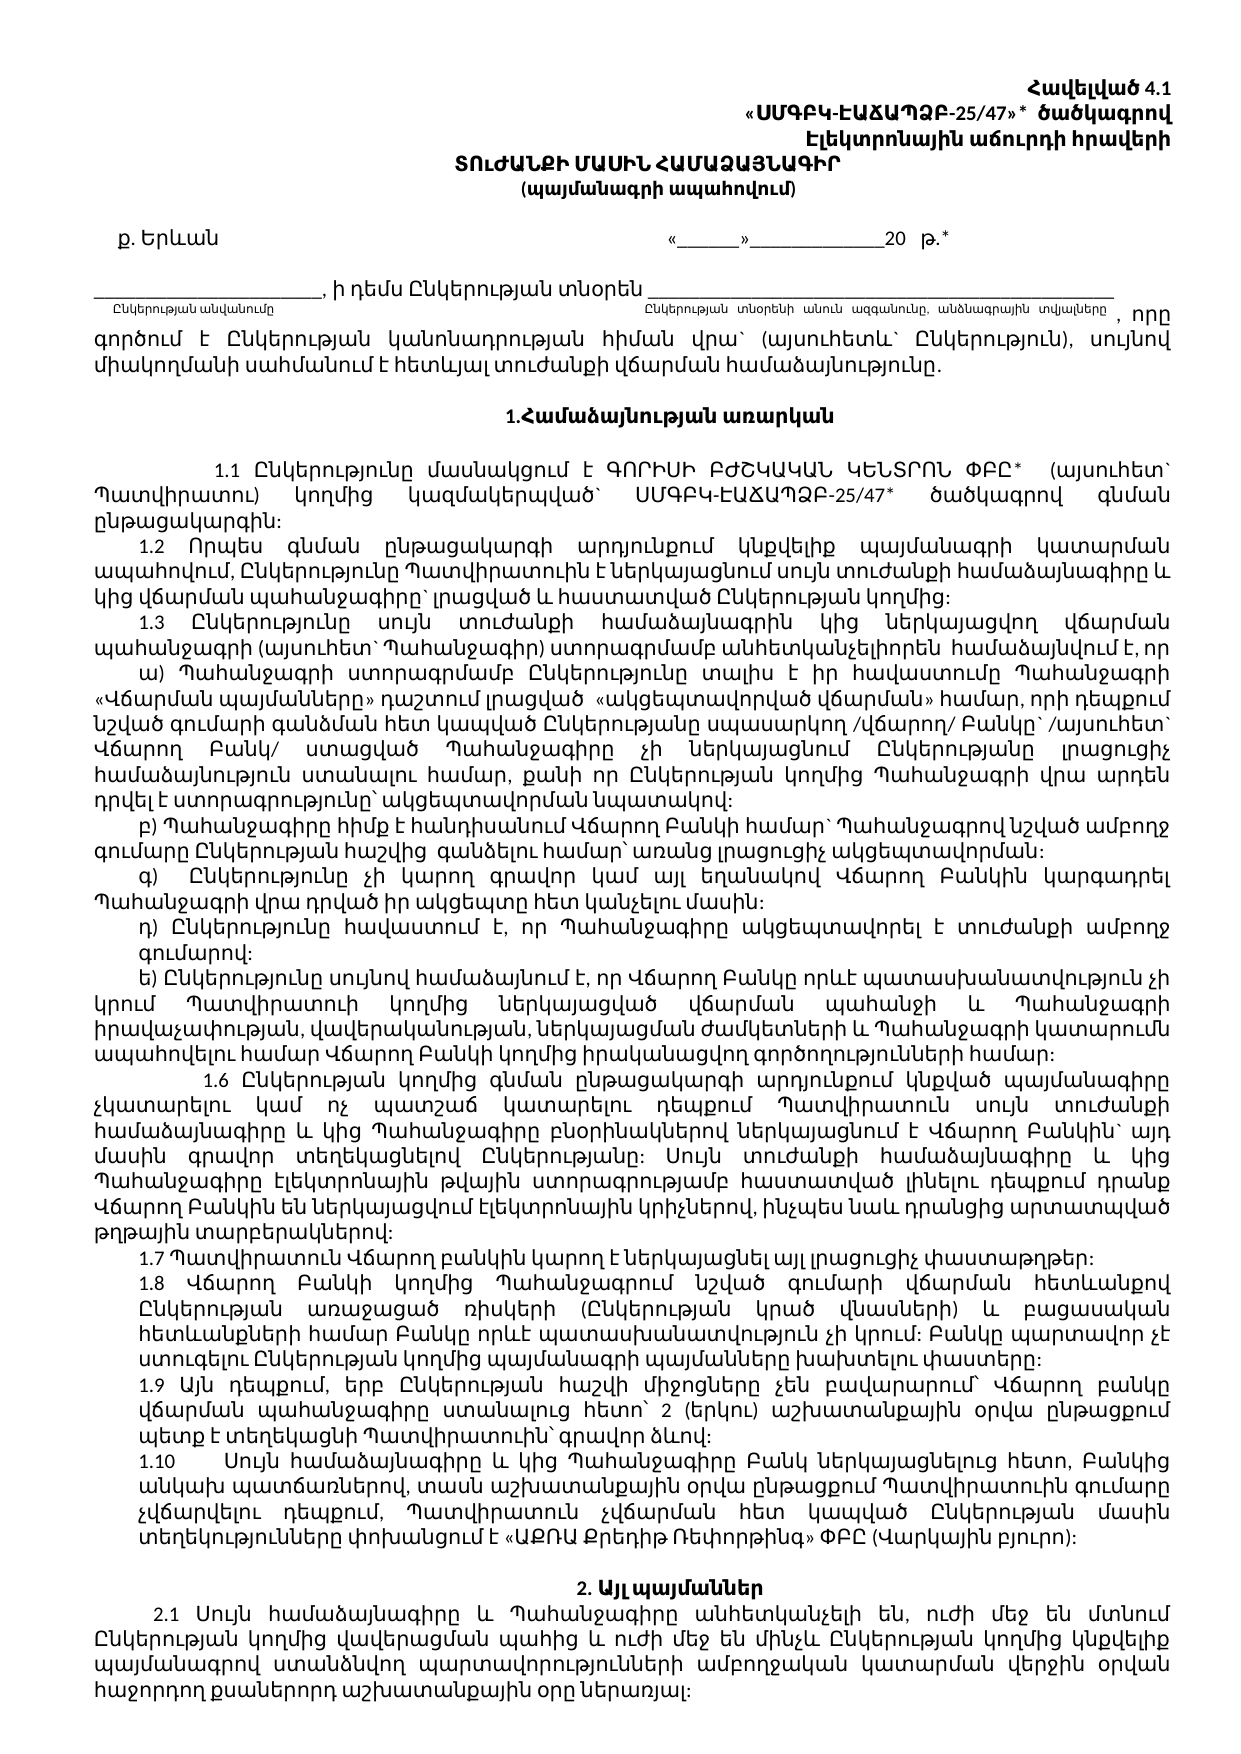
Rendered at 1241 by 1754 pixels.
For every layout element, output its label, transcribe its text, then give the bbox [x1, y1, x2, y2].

text 1.7 Պատվիրատուն Վճարող բանկին կարող է ներկայացնել այլ լրացուցիչ փաստաթղթեր: [138, 1245, 1171, 1270]
text Հավելված 4.1 [94, 75, 1171, 100]
text ե) Ընկերությունը սույնով համաձայնում է, որ Վճարող Բանկը որևէ պատասխանատվություն չի կրում Պատվիրատուի կողմից ներկայացված վճարման պահանջի և Պահանջագրի իրավաչափության, վավերականության, ներկայացման ժամկետների և Պահանջագրի կատարումն ապահովելու համար Վճարող Բանկի կողմից իրականացվող գործողությունների համար: [94, 965, 1171, 1067]
text 1.1 Ընկերությունը մասնակցում է ԳՈՐԻՍԻ ԲԺՇԿԱԿԱՆ ԿԵՆՏՐՈՆ ՓԲԸ* (այսուհետ` Պատվիրատու) կողմից կազմակերպված` ՍՄԳԲԿ-ԷԱՃԱՊՁԲ-25/47* ծածկագրով գնման ընթացակարգին: [94, 457, 1171, 533]
text 1.2 Որպես գնման ընթացակարգի արդյունքում կնքվելիք պայմանագրի կատարման ապահովում, Ընկերությունը Պատվիրատուին է ներկայացնում սույն տուժանքի համաձայնագիրը և կից վճարման պահանջագիրը` լրացված և հաստատված Ընկերության կողմից: [94, 533, 1171, 609]
text բ) Պահանջագիրը հիմք է հանդիսանում Վճարող Բանկի համար` Պահանջագրով նշված ամբողջ գումարը Ընկերության հաշվից գանձելու համար՝ առանց լրացուցիչ ակցեպտավորման: [94, 813, 1171, 864]
text 1.9 Այն դեպքում, երբ Ընկերության հաշվի միջոցները չեն բավարարում՝ Վճարող բանկը վճարման պահանջագիրը ստանալուց հետո՝ 2 (երկու) աշխատանքային օրվա ընթացքում պետք է տեղեկացնի Պատվիրատուին՝ գրավոր ձևով: [138, 1372, 1171, 1448]
text դ) Ընկերությունը հավաստում է, որ Պահանջագիրը ակցեպտավորել է տուժանքի ամբողջ գումարով: [138, 914, 1171, 965]
text «ՍՄԳԲԿ-ԷԱՃԱՊՁԲ-25/47»* ծածկագրով [94, 100, 1171, 126]
text 1.6 Ընկերության կողմից գնման ընթացակարգի արդյունքում կնքված պայմանագիրը չկատարելու կամ ոչ պատշաճ կատարելու դեպքում Պատվիրատուն սույն տուժանքի համաձայնագիրը և կից Պահանջագիրը բնօրինակներով ներկայացնում է Վճարող Բանկին` այդ մասին գրավոր տեղեկացնելով Ընկերությանը: Սույն տուժանքի համաձայնագիրը և կից Պահանջագիրը էլեկտրոնային թվային ստորագրությամբ հաստատված լինելու դեպքում դրանք Վճարող Բանկին են ներկայացվում էլեկտրոնային կրիչներով, ինչպես նաև դրանցից արտատպված թղթային տարբերակներով: [94, 1067, 1171, 1245]
text ՏՈւԺԱՆՔԻ ՄԱՍԻՆ ՀԱՄԱՁԱՅՆԱԳԻՐ [94, 151, 1171, 177]
text գ) Ընկերությունը չի կարող գրավոր կամ այլ եղանակով Վճարող Բանկին կարգադրել Պահանջագրի վրա դրված իր ակցեպտը հետ կանչելու մասին: [94, 864, 1171, 914]
text ա) Պահանջագրի ստորագրմամբ Ընկերությունը տալիս է իր հավաստումը Պահանջագրի «Վճարման պայմանները» դաշտում լրացված «ակցեպտավորված վճարման» համար, որի դեպքում նշված գումարի գանձման հետ կապված Ընկերությանը սպասարկող /վճարող/ Բանկը` /այսուհետ` Վճարող Բանկ/ ստացված Պահանջագիրը չի ներկայացնում Ընկերությանը լրացուցիչ համաձայնություն ստանալու համար, քանի որ Ընկերության կողմից Պահանջագրի վրա արդեն դրվել է ստորագրությունը՝ ակցեպտավորման նպատակով: [94, 660, 1171, 813]
text ______________________, ի դեմս Ընկերության տնօրեն _____________________________________________ [94, 276, 1171, 301]
text (պայմանագրի ապահովում) [94, 177, 1171, 199]
text 2.1 Սույն համաձայնագիրը և Պահանջագիրը անհետկանչելի են, ուժի մեջ են մտնում Ընկերության կողմից վավերացման պահից և ուժի մեջ են մինչև Ընկերության կողմից կնքվելիք պայմանագրով ստանձնվող պարտավորությունների ամբողջական կատարման վերջին օրվան հաջորդող քսաներորդ աշխատանքային օրը ներառյալ: [94, 1601, 1171, 1702]
text ք. Երևան «______»_____________20 թ.* [94, 225, 1171, 250]
text 1.3 Ընկերությունը սույն տուժանքի համաձայնագրին կից ներկայացվող վճարման պահանջագրի (այսուհետ` Պահանջագիր) ստորագրմամբ անհետկանչելիորեն համաձայնվում է, որ [94, 609, 1171, 660]
text 1.10 Սույն համաձայնագիրը և կից Պահանջագիրը Բանկ ներկայացնելուց հետո, Բանկից անկախ պատճառներով, տասն աշխատանքային օրվա ընթացքում Պատվիրատուին գումարը չվճարվելու դեպքում, Պատվիրատուն չվճարման հետ կապված Ընկերության մասին տեղեկությունները փոխանցում է «ԱՔՌԱ Քրեդիթ Ռեփորթինգ» ՓԲԸ (Վարկային բյուրո): [138, 1448, 1171, 1550]
text Էլեկտրոնային աճուրդի հրավերի [94, 126, 1171, 151]
text Ընկերության անվանումը Ընկերության տնօրենի անուն ազգանունը, անձնագրային տվյալները , որը գործում է Ընկերության կանոնադրության հիման վրա` (այսուհետև` Ընկերություն), սույնով միակողմանի սահմանում է հետևյալ տուժանքի վճարման համաձայնությունը. [94, 301, 1171, 377]
text 1.Համաձայնության առարկան [169, 403, 1171, 428]
text 2. Այլ պայմաններ [169, 1575, 1171, 1601]
text 1.8 Վճարող Բանկի կողմից Պահանջագրում նշված գումարի վճարման հետևանքով Ընկերության առաջացած ռիսկերի (Ընկերության կրած վնասների) և բացասական հետևանքների համար Բանկը որևէ պատասխանատվություն չի կրում: Բանկը պարտավոր չէ ստուգելու Ընկերության կողմից պայմանագրի պայմանները խախտելու փաստերը: [138, 1270, 1171, 1372]
